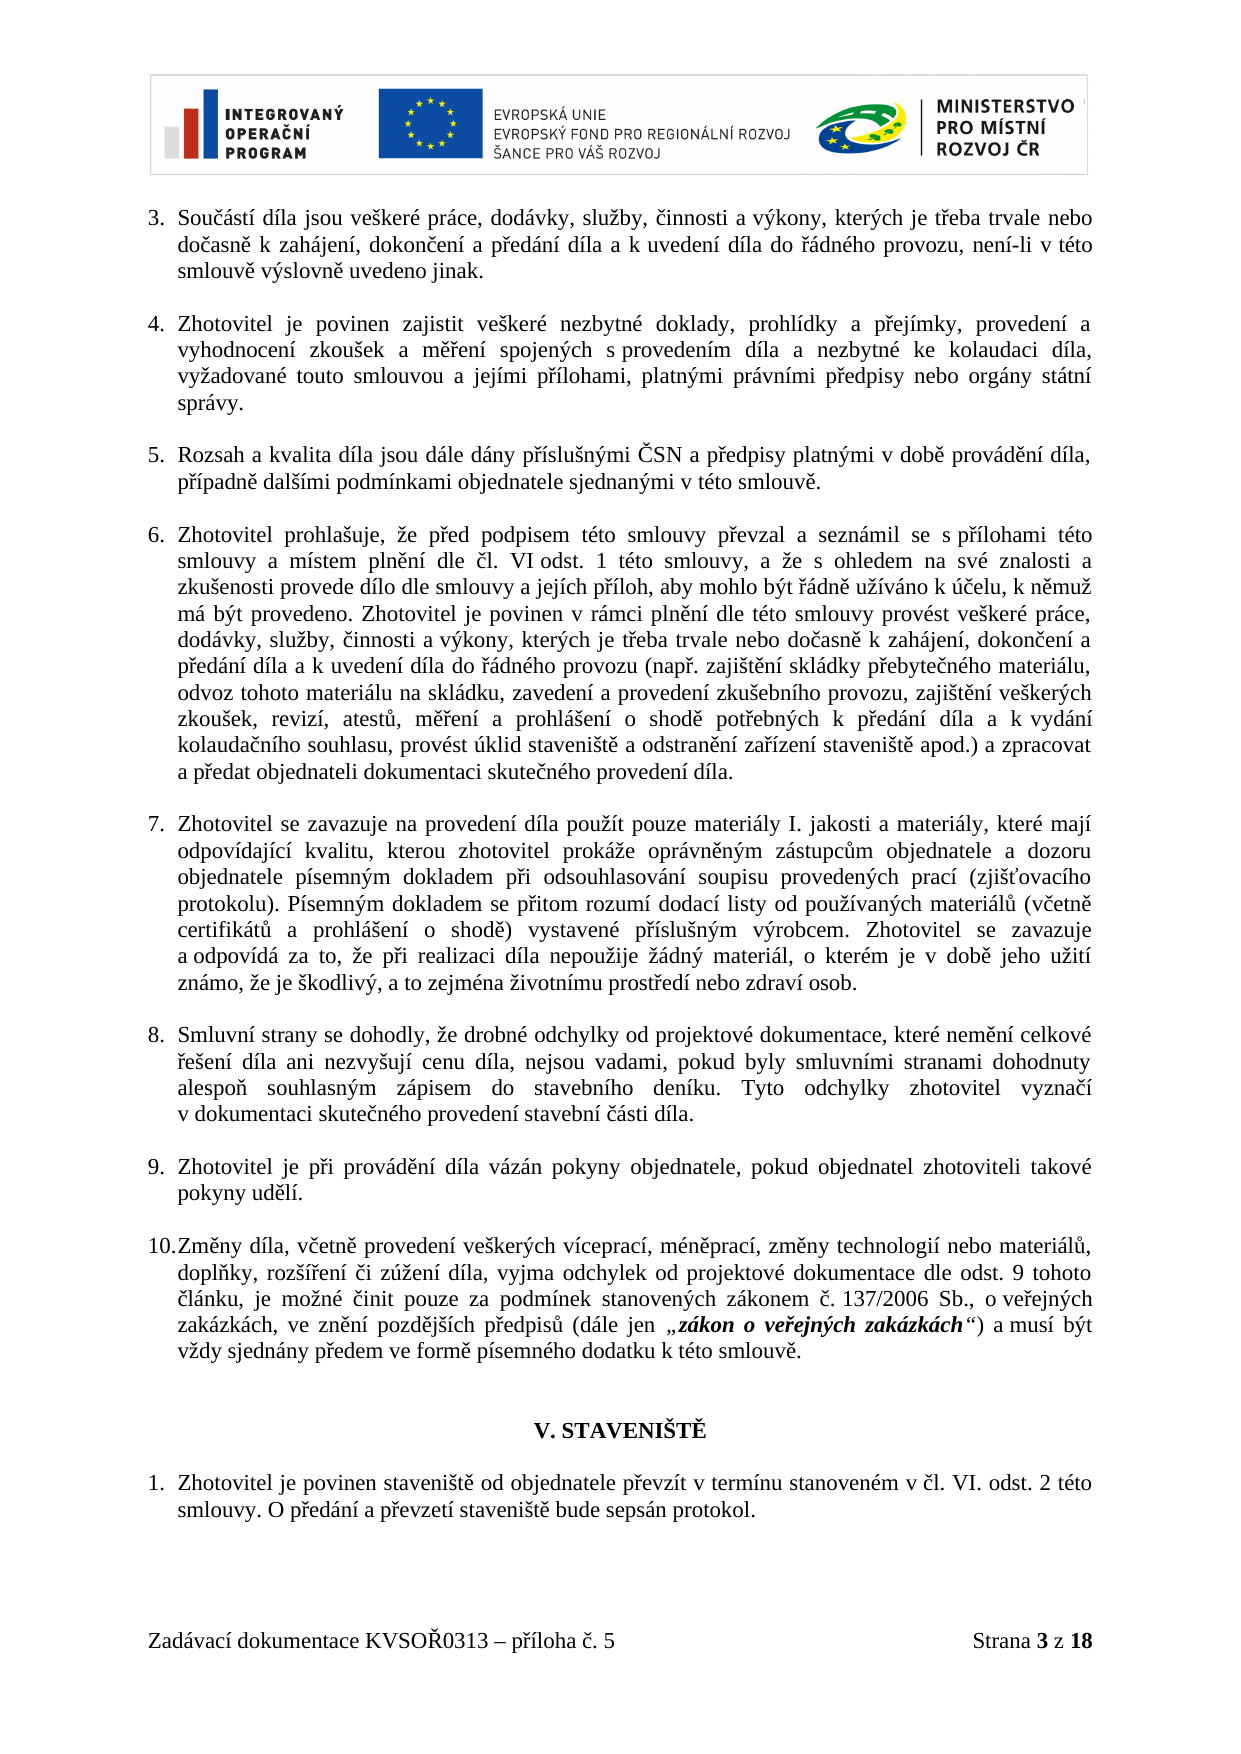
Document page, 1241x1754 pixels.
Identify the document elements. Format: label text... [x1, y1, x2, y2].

list Zhotovitel je při provádění díla vázán pokyny objednatele, pokud objednatel zhotoviteli takové pokyny udělí. [148, 1153, 1093, 1206]
text V. STAVENIŠTĚ [148, 1417, 1093, 1443]
list Smluvní strany se dohodly, že drobné odchylky od projektové dokumentace, které nemění celkové řešení díla ani nezvyšují cenu díla, nejsou vadami, pokud byly smluvními stranami dohodnuty alespoň souhlasným zápisem do stavebního deníku. Tyto odchylky zhotovitel vyznačí v dokumentaci skutečného provedení stavební části díla. [148, 1021, 1093, 1127]
list Změny díla, včetně provedení veškerých víceprací, méněprací, změny technologií nebo materiálů, doplňky, rozšíření či zúžení díla, vyjma odchylek od projektové dokumentace dle odst. 9 tohoto článku, je možné činit pouze za podmínek stanovených zákonem č. 137/2006 Sb., o veřejných zakázkách, ve znění pozdějších předpisů (dále jen „zákon o veřejných zakázkách“) a musí být vždy sjednány předem ve formě písemného dodatku k této smlouvě. [148, 1232, 1093, 1364]
list Zhotovitel je povinen zajistit veškeré nezbytné doklady, prohlídky a přejímky, provedení a vyhodnocení zkoušek a měření spojených s provedením díla a nezbytné ke kolaudaci díla, vyžadované touto smlouvou a jejími přílohami, platnými právními předpisy nebo orgány státní správy. [148, 310, 1093, 415]
list Zhotovitel se zavazuje na provedení díla použít pouze materiály I. jakosti a materiály, které mají odpovídající kvalitu, kterou zhotovitel prokáže oprávněným zástupcům objednatele a dozoru objednatele písemným dokladem při odsouhlasování soupisu provedených prací (zjišťovacího protokolu). Písemným dokladem se přitom rozumí dodací listy od používaných materiálů (včetně certifikátů a prohlášení o shodě) vystavené příslušným výrobcem. Zhotovitel se zavazuje a odpovídá za to, že při realizaci díla nepoužije žádný materiál, o kterém je v době jeho užití známo, že je škodlivý, a to zejména životnímu prostředí nebo zdraví osob. [148, 811, 1093, 995]
list Součástí díla jsou veškeré práce, dodávky, služby, činnosti a výkony, kterých je třeba trvale nebo dočasně k zahájení, dokončení a předání díla a k uvedení díla do řádného provozu, není-li v této smlouvě výslovně uvedeno jinak. [148, 204, 1093, 283]
list Zhotovitel je povinen staveniště od objednatele převzít v termínu stanoveném v čl. VI. odst. 2 této smlouvy. O předání a převzetí staveniště bude sepsán protokol. [148, 1469, 1093, 1522]
list Rozsah a kvalita díla jsou dále dány příslušnými ČSN a předpisy platnými v době provádění díla, případně dalšími podmínkami objednatele sjednanými v této smlouvě. [148, 442, 1093, 494]
picture [147, 73, 1093, 176]
list Zhotovitel prohlašuje, že před podpisem této smlouvy převzal a seznámil se s přílohami této smlouvy a místem plnění dle čl. VI odst. 1 této smlouvy, a že s ohledem na své znalosti a zkušenosti provede dílo dle smlouvy a jejích příloh, aby mohlo být řádně užíváno k účelu, k němuž má být provedeno. Zhotovitel je povinen v rámci plnění dle této smlouvy provést veškeré práce, dodávky, služby, činnosti a výkony, kterých je třeba trvale nebo dočasně k zahájení, dokončení a předání díla a k uvedení díla do řádného provozu (např. zajištění skládky přebytečného materiálu, odvoz tohoto materiálu na skládku, zavedení a provedení zkušebního provozu, zajištění veškerých zkoušek, revizí, atestů, měření a prohlášení o shodě potřebných k předání díla a k vydání kolaudačního souhlasu, provést úklid staveniště a odstranění zařízení staveniště apod.) a zpracovat a předat objednateli dokumentaci skutečného provedení díla. [148, 521, 1093, 784]
